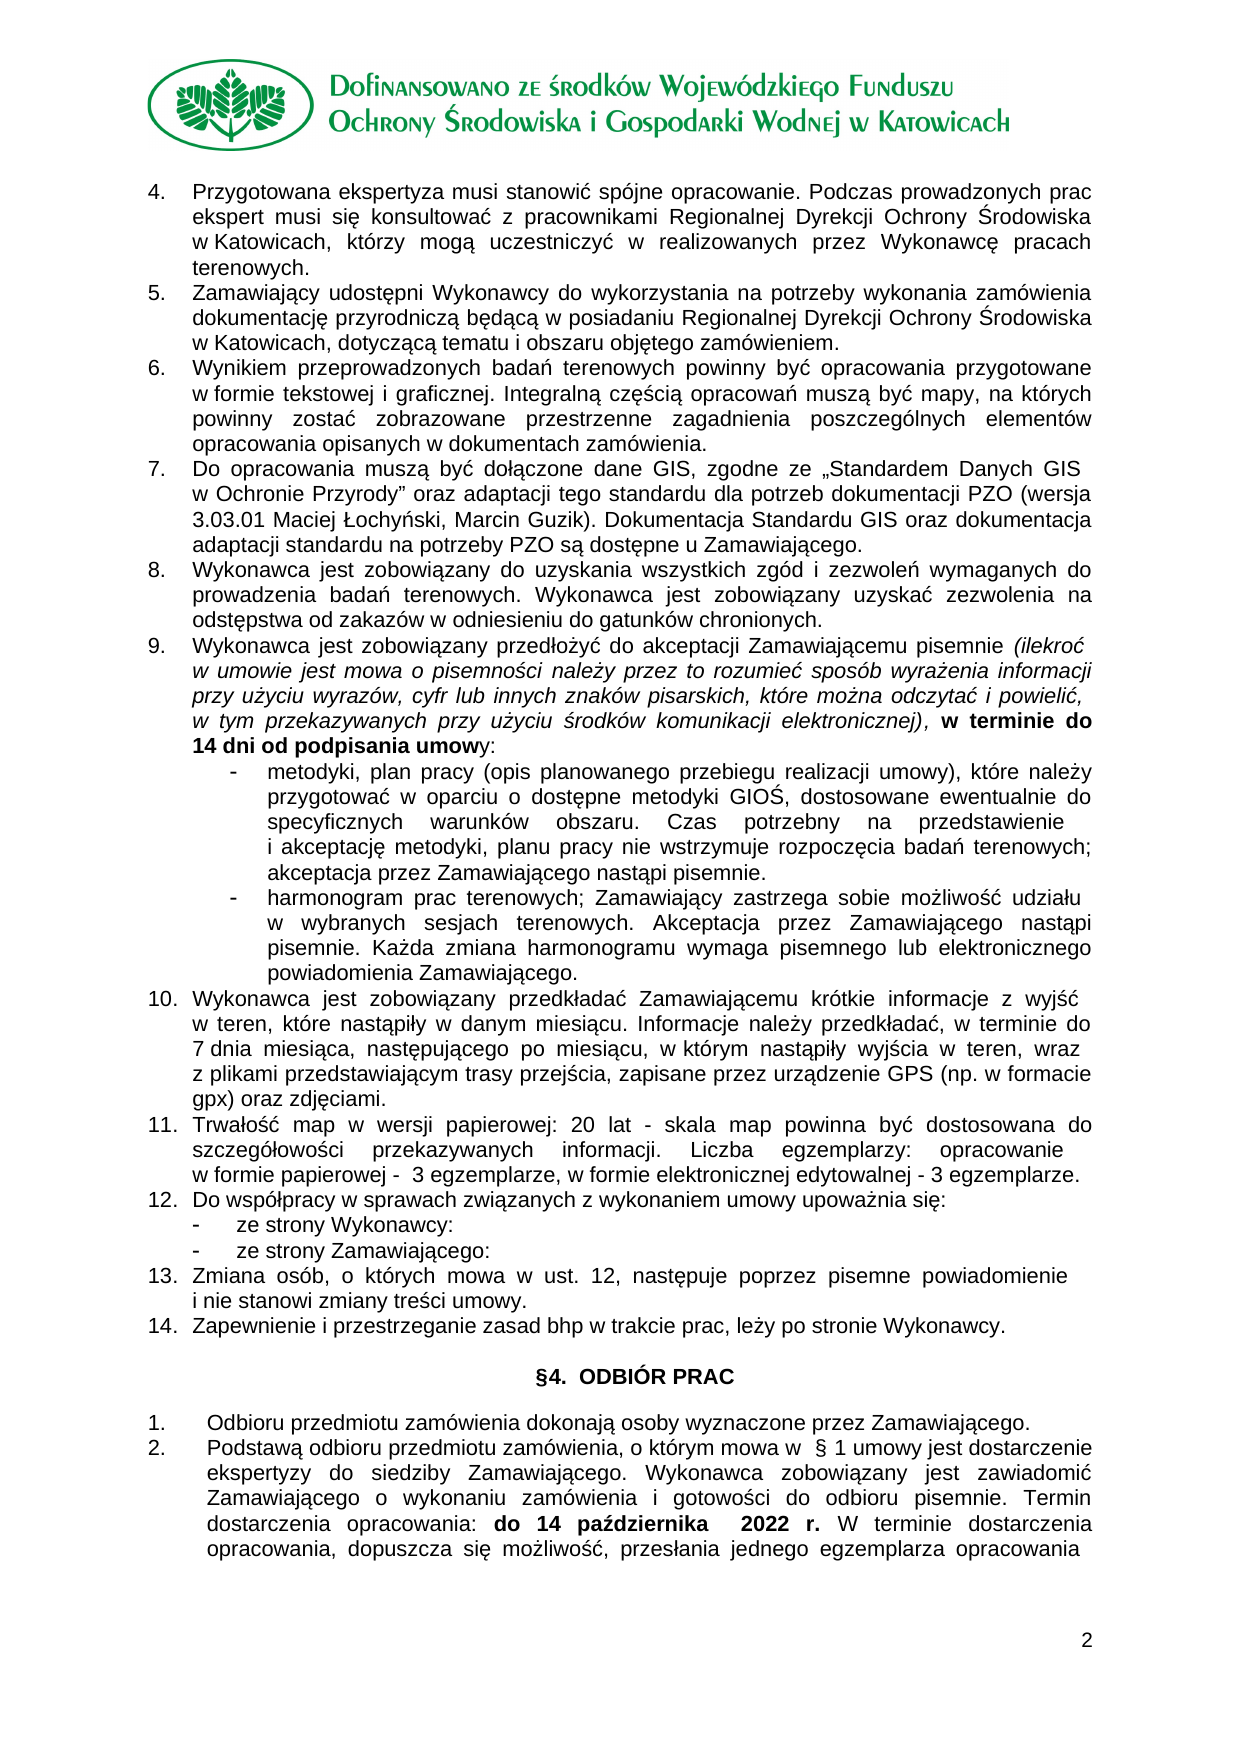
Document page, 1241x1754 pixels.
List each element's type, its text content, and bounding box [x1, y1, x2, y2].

list Zmiana osób, o których mowa w ust. 12, następuje poprzez pisemne powiadomienie i nie stanowi zmiany treści umowy. [148, 1263, 1093, 1313]
list Przygotowana ekspertyza musi stanowić spójne opracowanie. Podczas prowadzonych prac ekspert musi się konsultować z pracownikami Regionalnej Dyrekcji Ochrony Środowiska w Katowicach, którzy mogą uczestniczyć w realizowanych przez Wykonawcę pracach terenowych. [148, 179, 1093, 279]
list Zapewnienie i przestrzeganie zasad bhp w trakcie prac, leży po stronie Wykonawcy. [148, 1313, 1093, 1338]
picture [147, 59, 1009, 151]
text §4. ODBIÓR PRAC [177, 1363, 1093, 1389]
list Do opracowania muszą być dołączone dane GIS, zgodne ze „Standardem Danych GIS w Ochronie Przyrody” oraz adaptacji tego standardu dla potrzeb dokumentacji PZO (wersja 3.03.01 Maciej Łochyński, Marcin Guzik). Dokumentacja Standardu GIS oraz dokumentacja adaptacji standardu na potrzeby PZO są dostępne u Zamawiającego. [148, 456, 1093, 557]
list Zamawiający udostępni Wykonawcy do wykorzystania na potrzeby wykonania zamówienia dokumentację przyrodniczą będącą w posiadaniu Regionalnej Dyrekcji Ochrony Środowiska w Katowicach, dotyczącą tematu i obszaru objętego zamówieniem. [148, 279, 1093, 355]
list Wykonawca jest zobowiązany przedkładać Zamawiającemu krótkie informacje z wyjść w teren, które nastąpiły w danym miesiącu. Informacje należy przedkładać, w terminie do 7 dnia miesiąca, następującego po miesiącu, w którym nastąpiły wyjścia w teren, wraz z plikami przedstawiającym trasy przejścia, zapisane przez urządzenie GPS (np. w formacie gpx) oraz zdjęciami. [148, 985, 1093, 1111]
list harmonogram prac terenowych; Zamawiający zastrzega sobie możliwość udziału w wybranych sesjach terenowych. Akceptacja przez Zamawiającego nastąpi pisemnie. Każda zmiana harmonogramu wymaga pisemnego lub elektronicznego powiadomienia Zamawiającego. [229, 884, 1093, 985]
list ze strony Zamawiającego: [192, 1237, 1093, 1263]
list Trwałość map w wersji papierowej: 20 lat - skala map powinna być dostosowana do szczegółowości przekazywanych informacji. Liczba egzemplarzy: opracowanie w formie papierowej - 3 egzemplarze, w formie elektronicznej edytowalnej - 3 egzemplarze. [148, 1111, 1093, 1187]
list Wykonawca jest zobowiązany do uzyskania wszystkich zgód i zezwoleń wymaganych do prowadzenia badań terenowych. Wykonawca jest zobowiązany uzyskać zezwolenia na odstępstwa od zakazów w odniesieniu do gatunków chronionych. [148, 557, 1093, 632]
list Wynikiem przeprowadzonych badań terenowych powinny być opracowania przygotowane w formie tekstowej i graficznej. Integralną częścią opracowań muszą być mapy, na których powinny zostać zobrazowane przestrzenne zagadnienia poszczególnych elementów opracowania opisanych w dokumentach zamówienia. [148, 355, 1093, 456]
list ze strony Wykonawcy: [192, 1212, 1093, 1237]
list metodyki, plan pracy (opis planowanego przebiegu realizacji umowy), które należy przygotować w oparciu o dostępne metodyki GIOŚ, dostosowane ewentualnie do specyficznych warunków obszaru. Czas potrzebny na przedstawienie i akceptację metodyki, planu pracy nie wstrzymuje rozpoczęcia badań terenowych; akceptacja przez Zamawiającego nastąpi pisemnie. [229, 758, 1093, 884]
list Wykonawca jest zobowiązany przedłożyć do akceptacji Zamawiającemu pisemnie (ilekroć w umowie jest mowa o pisemności należy przez to rozumieć sposób wyrażenia informacji przy użyciu wyrazów, cyfr lub innych znaków pisarskich, które można odczytać i powielić, w tym przekazywanych przy użyciu środków komunikacji elektronicznej), w terminie do 14 dni od podpisania umowy: [148, 632, 1093, 758]
list Odbioru przedmiotu zamówienia dokonają osoby wyznaczone przez Zamawiającego. [148, 1409, 1093, 1435]
list Do współpracy w sprawach związanych z wykonaniem umowy upoważnia się: [148, 1187, 1093, 1212]
